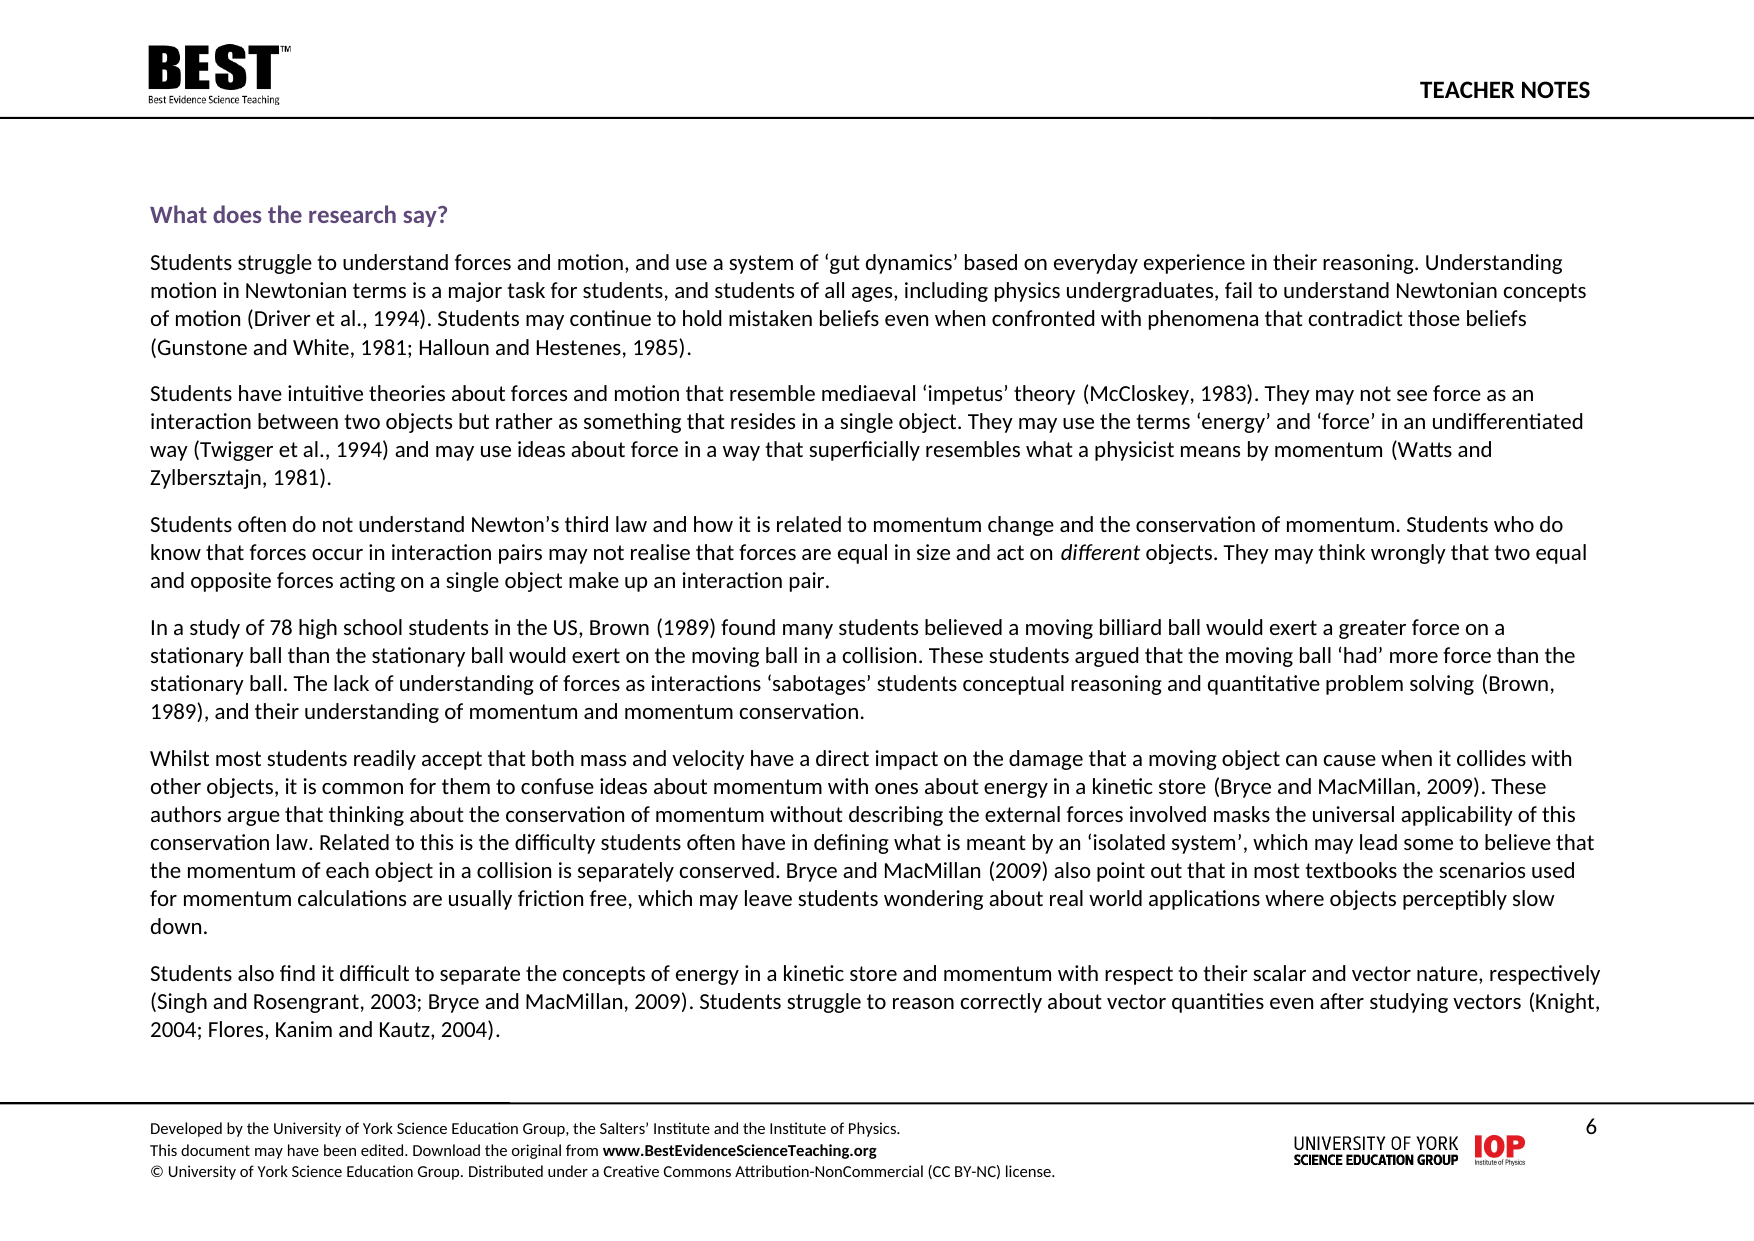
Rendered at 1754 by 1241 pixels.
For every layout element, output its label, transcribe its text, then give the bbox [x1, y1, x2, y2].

text Students often do not understand Newton’s third law and how it is related to momentum change and the conservation of momentum. Students who do know that forces occur in interaction pairs may not realise that forces are equal in size and act on different objects. They may think wrongly that two equal and opposite forces acting on a single object make up an interaction pair. [150, 510, 1604, 594]
text Students struggle to understand forces and motion, and use a system of ‘gut dynamics’ based on everyday experience in their reasoning. Understanding motion in Newtonian terms is a major task for students, and students of all ages, including physics undergraduates, fail to understand Newtonian concepts of motion (Driver et al., 1994). Students may continue to hold mistaken beliefs even when confronted with phenomena that contradict those beliefs (Gunstone and White, 1981; Halloun and Hestenes, 1985). [150, 248, 1604, 361]
picture [148, 44, 291, 105]
text In a study of 78 high school students in the US, Brown (1989) found many students believed a moving billiard ball would exert a greater force on a stationary ball than the stationary ball would exert on the moving ball in a collision. These students argued that the moving ball ‘had’ more force than the stationary ball. The lack of understanding of forces as interactions ‘sabotages’ students conceptual reasoning and quantitative problem solving (Brown, 1989), and their understanding of momentum and momentum conservation. [150, 613, 1604, 725]
picture [1293, 1135, 1459, 1166]
picture [1473, 1135, 1527, 1166]
text Whilst most students readily accept that both mass and velocity have a direct impact on the damage that a moving object can cause when it collides with other objects, it is common for them to confuse ideas about momentum with ones about energy in a kinetic store (Bryce and MacMillan, 2009). These authors argue that thinking about the conservation of momentum without describing the external forces involved masks the universal applicability of this conservation law. Related to this is the difficulty students often have in defining what is meant by an ‘isolated system’, which may lead some to believe that the momentum of each object in a collision is separately conserved. Bryce and MacMillan (2009) also point out that in most textbooks the scenarios used for momentum calculations are usually friction free, which may leave students wondering about real world applications where objects perceptibly slow down. [150, 744, 1604, 940]
text Students have intuitive theories about forces and motion that resemble mediaeval ‘impetus’ theory (McCloskey, 1983). They may not see force as an interaction between two objects but rather as something that resides in a single object. They may use the terms ‘energy’ and ‘force’ in an undifferentiated way (Twigger et al., 1994) and may use ideas about force in a way that superficially resembles what a physicist means by momentum (Watts and Zylbersztajn, 1981). [150, 379, 1604, 491]
text Students also find it difficult to separate the concepts of energy in a kinetic store and momentum with respect to their scalar and vector nature, respectively (Singh and Rosengrant, 2003; Bryce and MacMillan, 2009). Students struggle to reason correctly about vector quantities even after studying vectors (Knight, 2004; Flores, Kanim and Kautz, 2004). [150, 959, 1604, 1043]
text What does the research say? [150, 199, 1604, 230]
